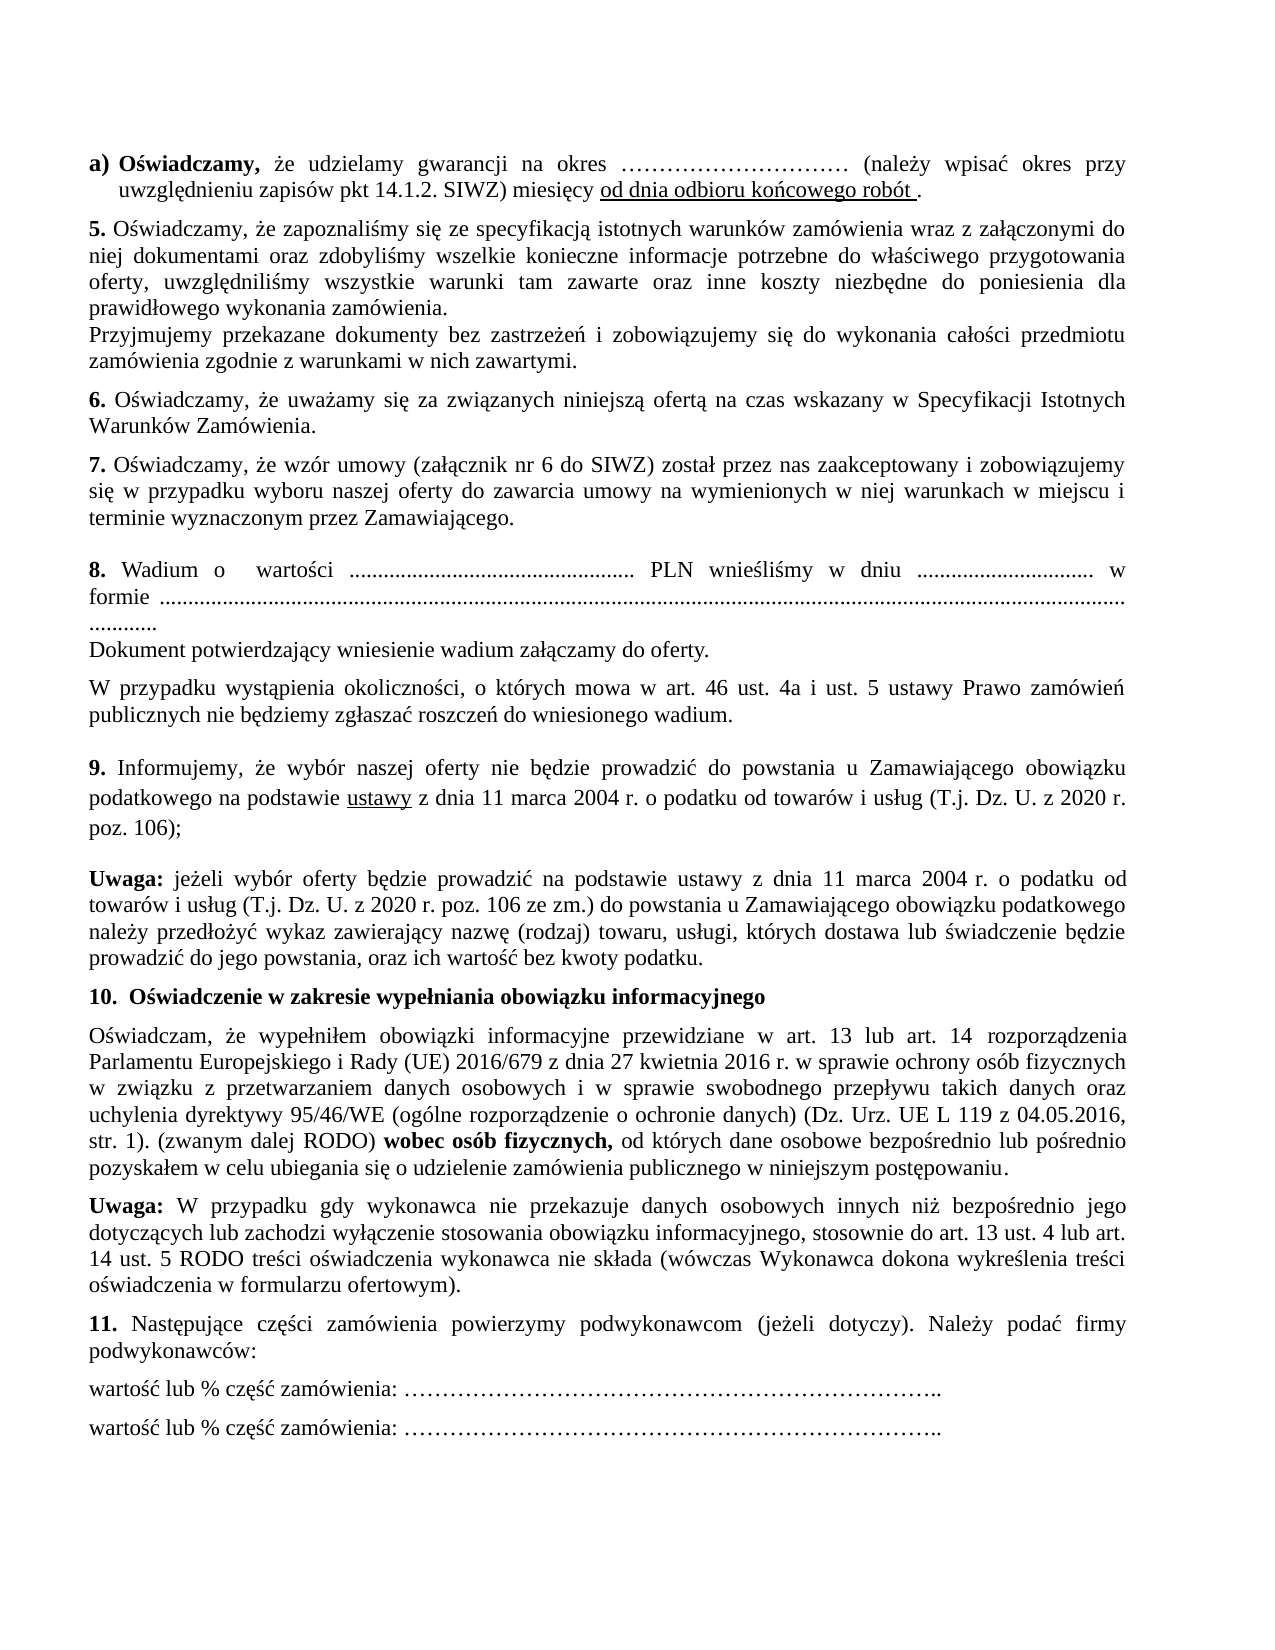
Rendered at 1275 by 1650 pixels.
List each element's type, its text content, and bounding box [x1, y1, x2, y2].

text wartość lub % część zamówienia: …………………………………………………………….. [89, 1376, 1127, 1402]
text 8. Wadium o wartości .................................................. PLN wnieśliśmy w dniu ............................... w formie ..................................................................................................................................................................................... Dokument potwierdzający wniesienie wadium załączamy do oferty. [89, 557, 1127, 662]
text 10. Oświadczenie w zakresie wypełniania obowiązku informacyjnego [89, 983, 1127, 1009]
list Oświadczamy, że udzielamy gwarancji na okres ………………………… (należy wpisać okres przy uwzględnieniu zapisów pkt 14.1.2. SIWZ) miesięcy od dnia odbioru końcowego robót . [89, 148, 1127, 203]
text Przyjmujemy przekazane dokumenty bez zastrzeżeń i zobowiązujemy się do wykonania całości przedmiotu zamówienia zgodnie z warunkami w nich zawartymi. [89, 321, 1127, 373]
text wartość lub % część zamówienia: …………………………………………………………….. [89, 1414, 1127, 1441]
text 5. Oświadczamy, że zapoznaliśmy się ze specyfikacją istotnych warunków zamówienia wraz z załączonymi do niej dokumentami oraz zdobyliśmy wszelkie konieczne informacje potrzebne do właściwego przygotowania oferty, uwzględniliśmy wszystkie warunki tam zawarte oraz inne koszty niezbędne do poniesienia dla prawidłowego wykonania zamówienia. [89, 215, 1127, 321]
text W przypadku wystąpienia okoliczności, o których mowa w art. 46 ust. 4a i ust. 5 ustawy Prawo zamówień publicznych nie będziemy zgłaszać roszczeń do wniesionego wadium. [89, 674, 1127, 727]
text 7. Oświadczamy, że wzór umowy (załącznik nr 6 do SIWZ) został przez nas zaakceptowany i zobowiązujemy się w przypadku wyboru naszej oferty do zawarcia umowy na wymienionych w niej warunkach w miejscu i terminie wyznaczonym przez Zamawiającego. [89, 451, 1127, 530]
text 9. Informujemy, że wybór naszej oferty nie będzie prowadzić do powstania u Zamawiającego obowiązku podatkowego na podstawie ustawy z dnia 11 marca 2004 r. o podatku od towarów i usług (T.j. Dz. U. z 2020 r. poz. 106); [89, 753, 1127, 840]
text Uwaga: W przypadku gdy wykonawca nie przekazuje danych osobowych innych niż bezpośrednio jego dotyczących lub zachodzi wyłączenie stosowania obowiązku informacyjnego, stosownie do art. 13 ust. 4 lub art. 14 ust. 5 RODO treści oświadczenia wykonawca nie składa (wówczas Wykonawca dokona wykreślenia treści oświadczenia w formularzu ofertowym). [89, 1192, 1127, 1298]
text Oświadczam, że wypełniłem obowiązki informacyjne przewidziane w art. 13 lub art. 14 rozporządzenia Parlamentu Europejskiego i Rady (UE) 2016/679 z dnia 27 kwietnia 2016 r. w sprawie ochrony osób fizycznych w związku z przetwarzaniem danych osobowych i w sprawie swobodnego przepływu takich danych oraz uchylenia dyrektywy 95/46/WE (ogólne rozporządzenie o ochronie danych) (Dz. Urz. UE L 119 z 04.05.2016, str. 1). (zwanym dalej RODO) wobec osób fizycznych, od których dane osobowe bezpośrednio lub pośrednio pozyskałem w celu ubiegania się o udzielenie zamówienia publicznego w niniejszym postępowaniu. [89, 1022, 1127, 1180]
text Uwaga: jeżeli wybór oferty będzie prowadzić na podstawie ustawy z dnia 11 marca 2004 r. o podatku od towarów i usług (T.j. Dz. U. z 2020 r. poz. 106 ze zm.) do powstania u Zamawiającego obowiązku podatkowego należy przedłożyć wykaz zawierający nazwę (rodzaj) towaru, usługi, których dostawa lub świadczenie będzie prowadzić do jego powstania, oraz ich wartość bez kwoty podatku. [89, 865, 1127, 970]
text 11. Następujące części zamówienia powierzymy podwykonawcom (jeżeli dotyczy). Należy podać firmy podwykonawców: [89, 1310, 1127, 1363]
text 6. Oświadczamy, że uważamy się za związanych niniejszą ofertą na czas wskazany w Specyfikacji Istotnych Warunków Zamówienia. [89, 386, 1127, 439]
